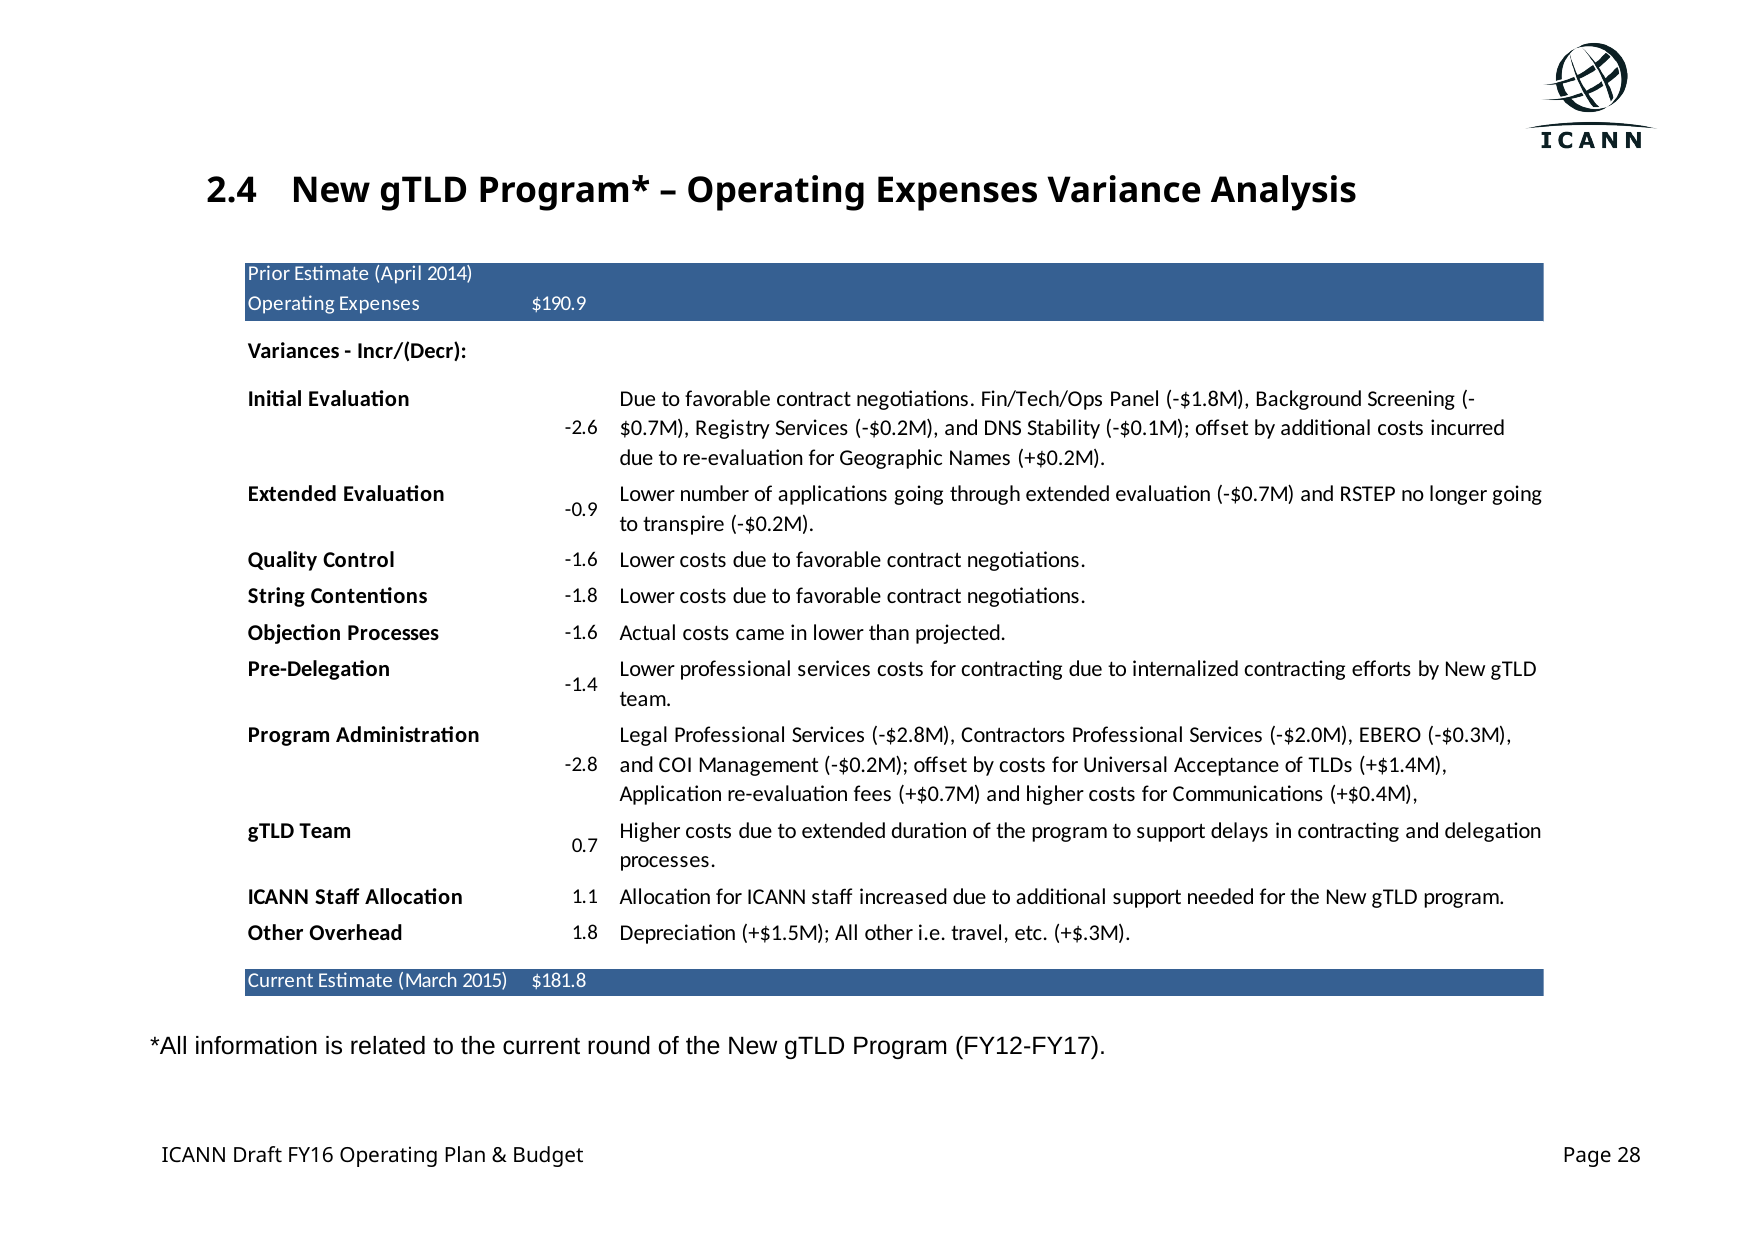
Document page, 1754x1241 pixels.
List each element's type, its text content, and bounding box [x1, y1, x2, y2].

picture [1518, 39, 1664, 152]
subtitle New gTLD Program* – Operating Expenses Variance Analysis [206, 164, 1578, 213]
text *All information is related to the current round of the New gTLD Program (FY12-FY17). [150, 1031, 1604, 1060]
